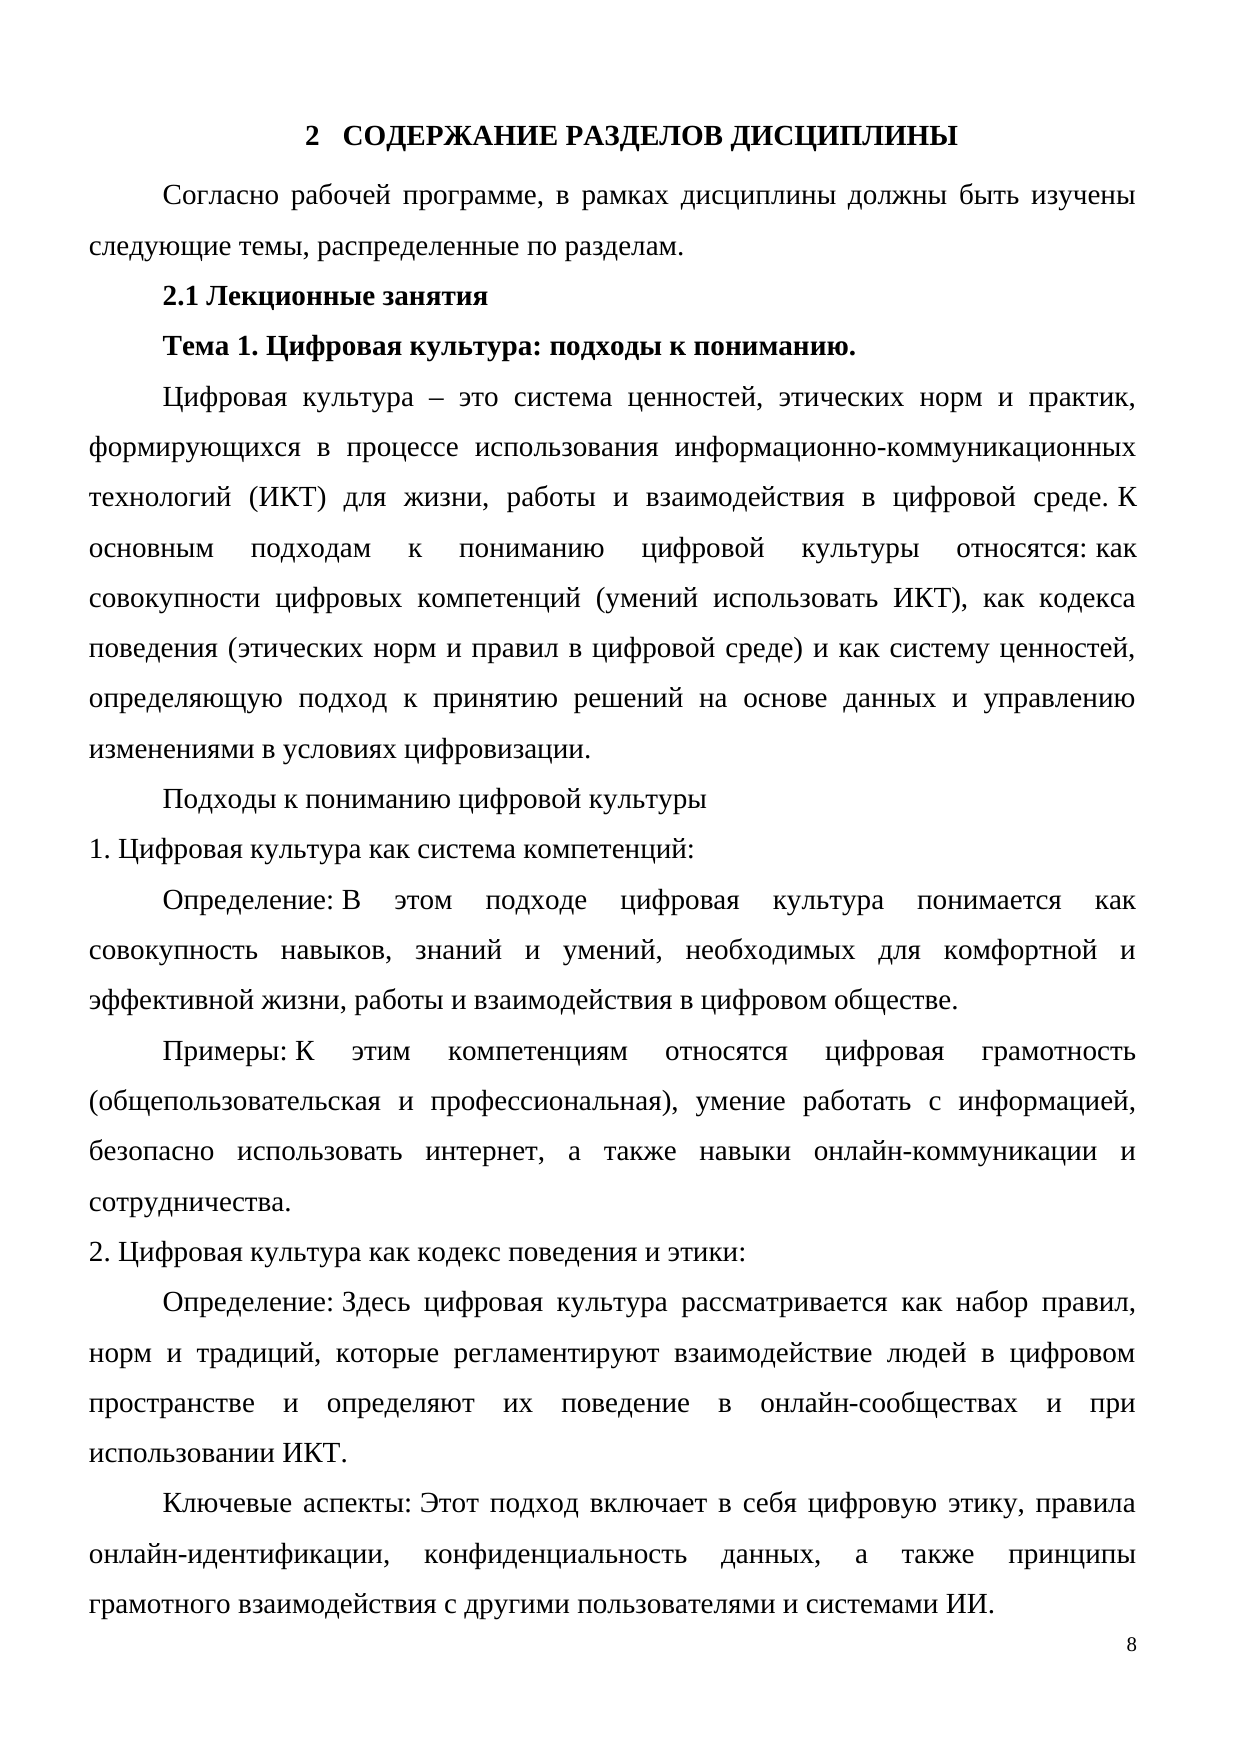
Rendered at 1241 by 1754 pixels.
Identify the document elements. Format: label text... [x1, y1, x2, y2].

text 2.1 Лекционные занятия [89, 278, 1137, 312]
text 1. Цифровая культура как система компетенций: [89, 832, 1137, 865]
text Согласно рабочей программе, в рамках дисциплины должны быть изучены следующие темы, распределенные по разделам. [89, 177, 1137, 261]
list СОДЕРЖАНИЕ РАЗДЕЛОВ ДИСЦИПЛИНЫ [126, 118, 1137, 152]
text Определение: Здесь цифровая культура рассматривается как набор правил, норм и традиций, которые регламентируют взаимодействие людей в цифровом пространстве и определяют их поведение в онлайн-сообществах и при использовании ИКТ. [89, 1284, 1137, 1469]
text Тема 1. Цифровая культура: подходы к пониманию. [89, 328, 1137, 362]
text Примеры: К этим компетенциям относятся цифровая грамотность (общепользовательская и профессиональная), умение работать с информацией, безопасно использовать интернет, а также навыки онлайн-коммуникации и сотрудничества. [89, 1033, 1137, 1217]
text Цифровая культура – это система ценностей, этических норм и практик, формирующихся в процессе использования информационно-коммуникационных технологий (ИКТ) для жизни, работы и взаимодействия в цифровой среде. К основным подходам к пониманию цифровой культуры относятся: как совокупности цифровых компетенций (умений использовать ИКТ), как кодекса поведения (этических норм и правил в цифровой среде) и как систему ценностей, определяющую подход к принятию решений на основе данных и управлению изменениями в условиях цифровизации. [89, 379, 1137, 764]
text Ключевые аспекты: Этот подход включает в себя цифровую этику, правила онлайн-идентификации, конфиденциальность данных, а также принципы грамотного взаимодействия с другими пользователями и системами ИИ. [89, 1486, 1137, 1620]
text Определение: В этом подходе цифровая культура понимается как совокупность навыков, знаний и умений, необходимых для комфортной и эффективной жизни, работы и взаимодействия в цифровом обществе. [89, 882, 1137, 1016]
text Подходы к пониманию цифровой культуры [162, 781, 1137, 815]
text 2. Цифровая культура как кодекс поведения и этики: [89, 1234, 1137, 1268]
